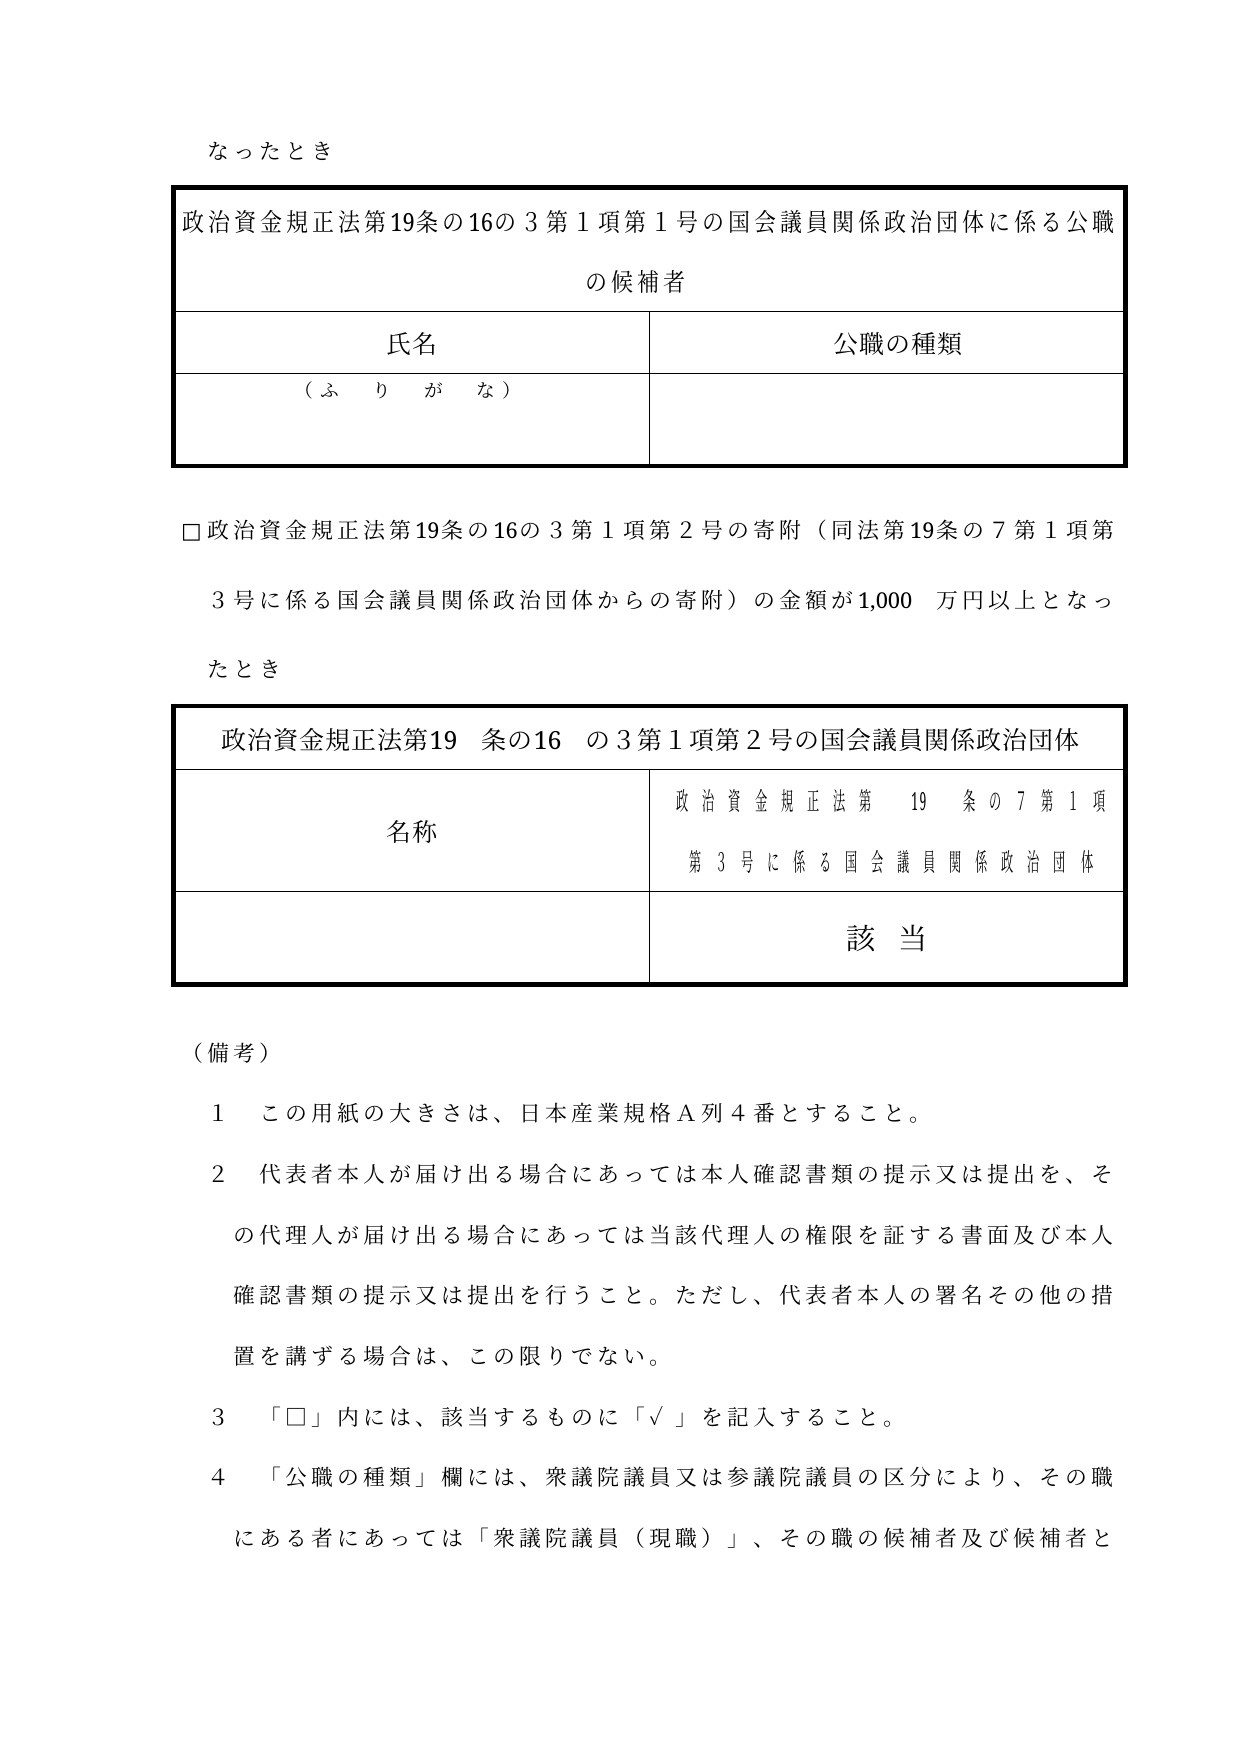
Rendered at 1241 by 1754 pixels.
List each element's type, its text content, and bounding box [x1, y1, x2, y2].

table_cell 公職の種類 [650, 312, 1123, 373]
text □政治資金規正法第19条の16の３第１項第２号の寄附（同法第19条の７第１項第３号に係る国会議員関係政治団体からの寄附）の金額が1,000万円以上となったとき [181, 499, 1118, 699]
text ２ 代表者本人が届け出る場合にあっては本人確認書類の提示又は提出を、その代理人が届け出る場合にあっては当該代理人の権限を証する書面及び本人確認書類の提示又は提出を行うこと。ただし、代表者本人の署名その他の措置を講ずる場合は、この限りでない。 [181, 1143, 1118, 1385]
text １ この用紙の大きさは、日本産業規格Ａ列４番とすること。 [181, 1082, 1118, 1143]
table_cell 名称 [176, 770, 649, 891]
table_cell [176, 892, 649, 982]
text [181, 1446, 1118, 1567]
text ３ 「□」内には、該当するものに「✓」を記入すること。 [181, 1385, 1118, 1446]
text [181, 120, 1118, 181]
table_header 政治資金規正法第19条の16の３第１項第１号の国会議員関係政治団体に係る公職の候補者 [176, 190, 1123, 311]
table_cell 政治資金規正法第19条の７第１項第３号に係る国会議員関係政治団体 [650, 770, 1123, 891]
table_cell 氏名 [176, 312, 649, 373]
table_cell （ふ り が な） [176, 374, 649, 464]
table_header 政治資金規正法第19条の16の３第１項第２号の国会議員関係政治団体 [176, 708, 1123, 769]
text （備考） [181, 1021, 1118, 1082]
table_cell 該当 [650, 892, 1123, 982]
table_cell [650, 374, 1123, 464]
